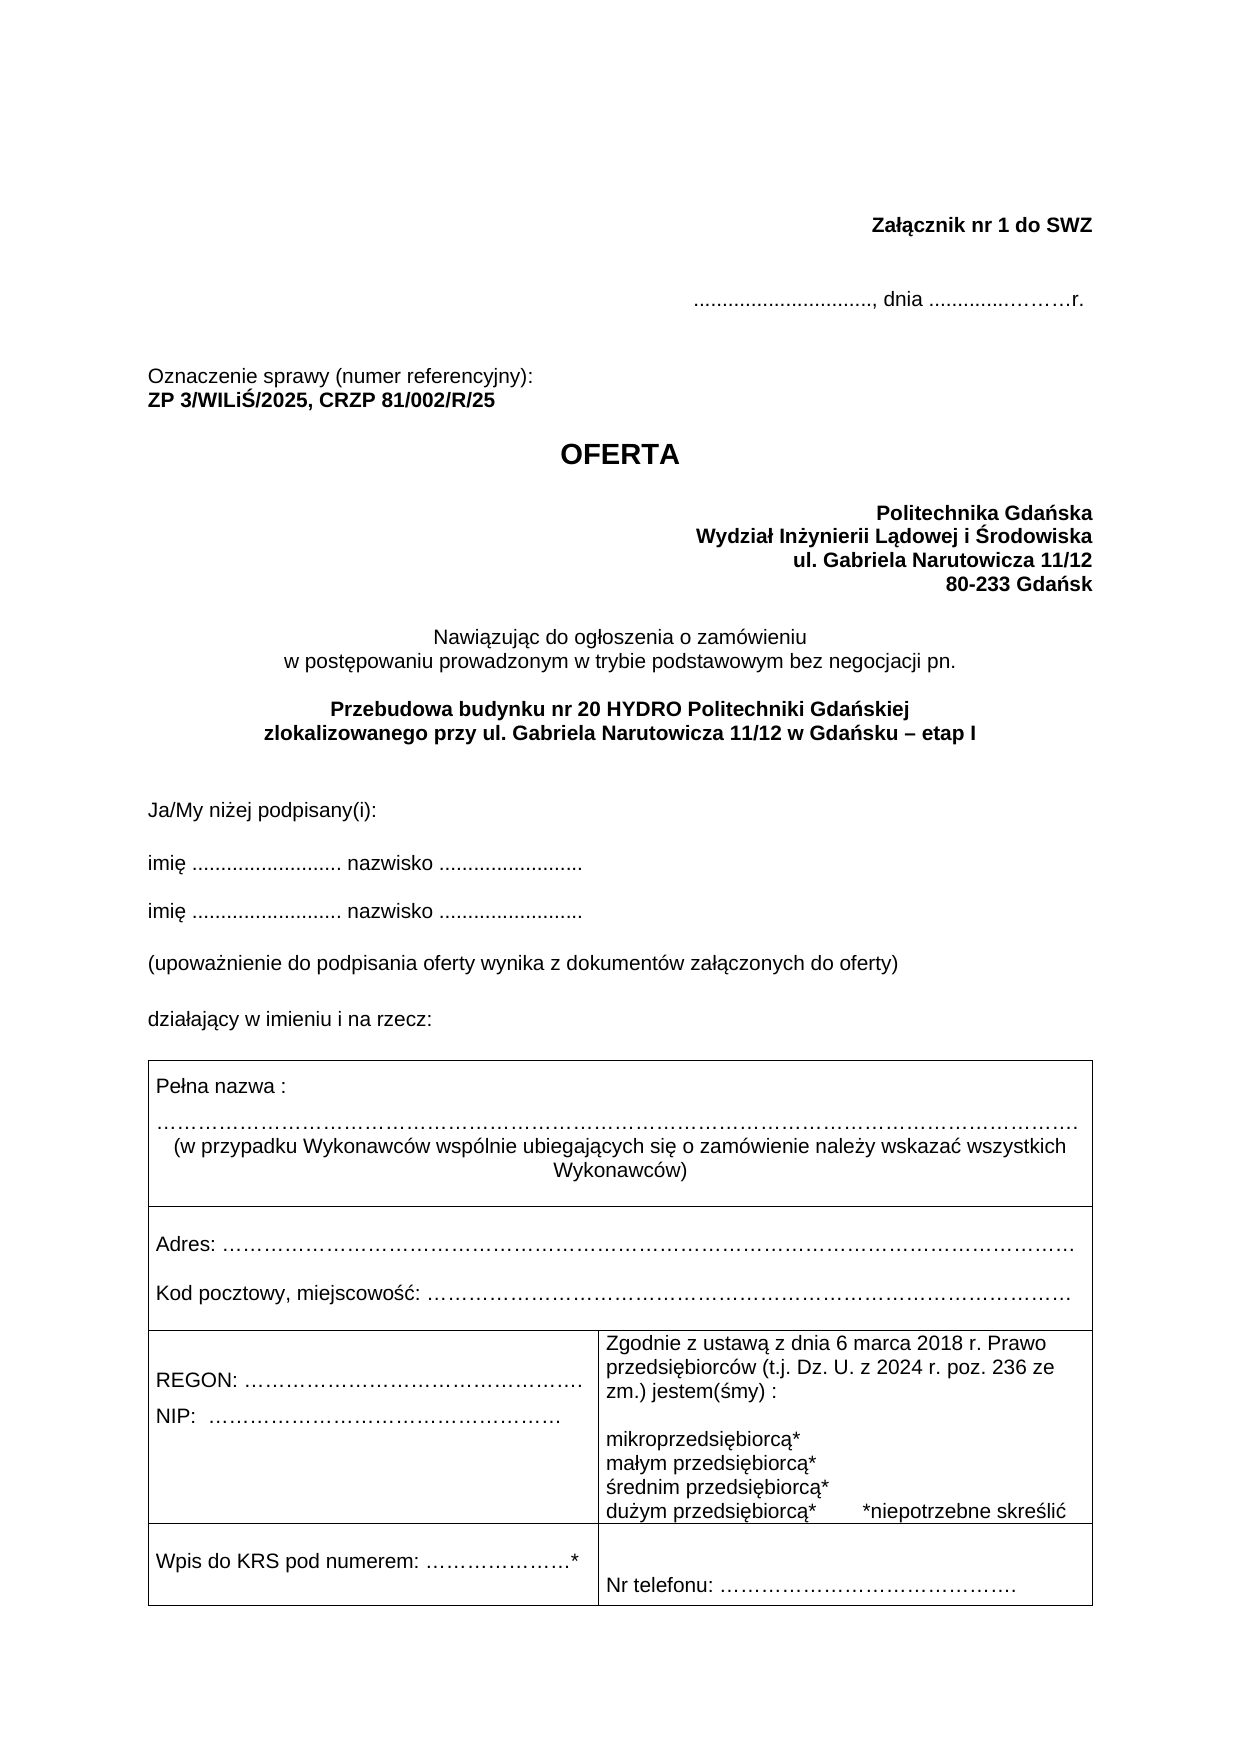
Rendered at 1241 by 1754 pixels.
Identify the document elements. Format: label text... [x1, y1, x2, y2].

text (upoważnienie do podpisania oferty wynika z dokumentów załączonych do oferty) [148, 950, 1092, 974]
subtitle Załącznik nr 1 do SWZ [148, 213, 1092, 237]
text imię .......................... nazwisko ......................... [148, 899, 1092, 923]
text zlokalizowanego przy ul. Gabriela Narutowicza 11/12 w Gdańsku – etap I [148, 721, 1092, 745]
table_cell REGON: …………………………………………. NIP: …………………………………………… [149, 1331, 598, 1523]
subtitle ZP 3/WILiŚ/2025, CRZP 81/002/R/25 [148, 388, 1092, 412]
text Ja/My niżej podpisany(i): [148, 798, 1092, 822]
text Wydział Inżynierii Lądowej i Środowiska [148, 524, 1092, 548]
text w postępowaniu prowadzonym w trybie podstawowym bez negocjacji pn. [148, 649, 1092, 673]
subtitle OFERTA [148, 437, 1092, 470]
text ..............................., dnia ..............………r. [148, 287, 1092, 311]
text 80-233 Gdańsk [148, 572, 1092, 596]
subtitle Oznaczenie sprawy (numer referencyjny): [148, 364, 1092, 388]
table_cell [149, 1524, 598, 1605]
text ul. Gabriela Narutowicza 11/12 [148, 548, 1092, 572]
text działający w imieniu i na rzecz: [148, 1007, 1092, 1031]
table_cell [599, 1524, 1092, 1605]
table_cell Zgodnie z ustawą z dnia 6 marca 2018 r. Prawo przedsiębiorców (t.j. Dz. U. z 2024 r. poz. 236 ze zm.) jestem(śmy) : mikroprzedsiębiorcą* małym przedsiębiorcą* średnim przedsiębiorcą* dużym przedsiębiorcą* *niepotrzebne skreślić [599, 1331, 1092, 1523]
table_header Pełna nazwa : ……………………………………………………………………………………………………………………. (w przypadku Wykonawców wspólnie ubiegających się o zamówienie należy wskazać wszystkich Wykonawców) [149, 1061, 1092, 1206]
text Politechnika Gdańska [148, 500, 1092, 524]
text Nawiązując do ogłoszenia o zamówieniu [148, 625, 1092, 649]
text Przebudowa budynku nr 20 HYDRO Politechniki Gdańskiej [148, 697, 1092, 721]
table_cell Adres: …………………………………………………………………………………………………………… Kod pocztowy, miejscowość: ………………………………………………………………………………… [149, 1207, 1092, 1330]
text imię .......................... nazwisko ......................... [148, 851, 1092, 875]
